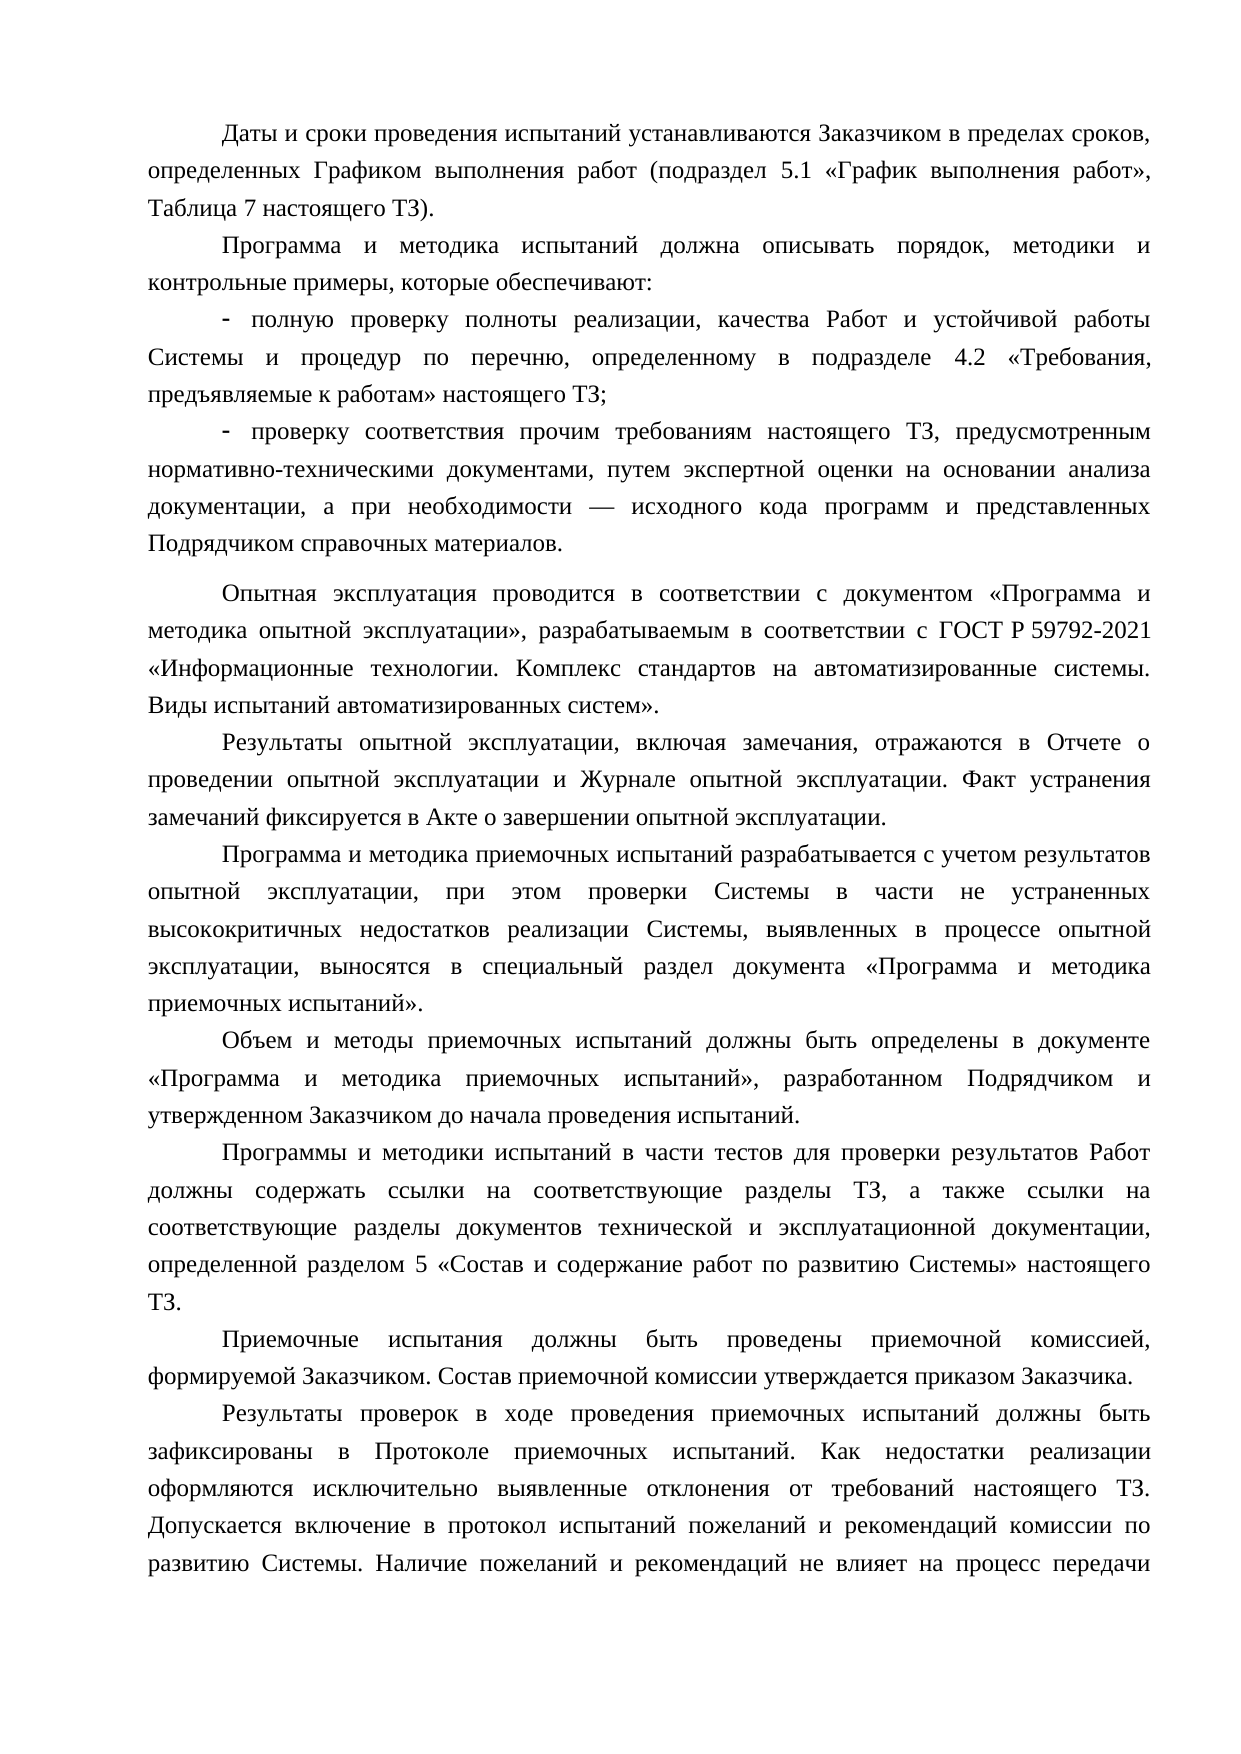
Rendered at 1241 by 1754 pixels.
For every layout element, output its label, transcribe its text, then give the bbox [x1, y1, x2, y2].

text Даты и сроки проведения испытаний устанавливаются Заказчиком в пределах сроков, определенных Графиком выполнения работ (подраздел 5.1 «График выполнения работ», Таблица 7 настоящего ТЗ). [148, 118, 1152, 221]
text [148, 1398, 1152, 1576]
text Объем и методы приемочных испытаний должны быть определены в документе «Программа и методика приемочных испытаний», разработанном Подрядчиком и утвержденном Заказчиком до начала проведения испытаний. [148, 1026, 1152, 1129]
list проверку соответствия прочим требованиям настоящего ТЗ, предусмотренным нормативно-техническими документами, путем экспертной оценки на основании анализа документации, а при необходимости — исходного кода программ и представленных Подрядчиком справочных материалов. [148, 416, 1152, 557]
text Программа и методика приемочных испытаний разрабатывается с учетом результатов опытной эксплуатации, при этом проверки Системы в части не устраненных высококритичных недостатков реализации Системы, выявленных в процессе опытной эксплуатации, выносятся в специальный раздел документа «Программа и методика приемочных испытаний». [148, 839, 1152, 1017]
text Приемочные испытания должны быть проведены приемочной комиссией, формируемой Заказчиком. Состав приемочной комиссии утверждается приказом Заказчика. [148, 1324, 1152, 1390]
text Программы и методики испытаний в части тестов для проверки результатов Работ должны содержать ссылки на соответствующие разделы ТЗ, а также ссылки на соответствующие разделы документов технической и эксплуатационной документации, определенной разделом 5 «Состав и содержание работ по развитию Системы» настоящего ТЗ. [148, 1137, 1152, 1315]
text Программа и методика испытаний должна описывать порядок, методики и контрольные примеры, которые обеспечивают: [148, 230, 1152, 296]
text Результаты опытной эксплуатации, включая замечания, отражаются в Отчете о проведении опытной эксплуатации и Журнале опытной эксплуатации. Факт устранения замечаний фиксируется в Акте о завершении опытной эксплуатации. [148, 727, 1152, 831]
list полную проверку полноты реализации, качества Работ и устойчивой работы Системы и процедур по перечню, определенному в подразделе 4.2 «Требования, предъявляемые к работам» настоящего ТЗ; [148, 304, 1152, 408]
text Опытная эксплуатация проводится в соответствии с документом «Программа и методика опытной эксплуатации», разрабатываемым в соответствии с ГОСТ Р 59792-2021 «Информационные технологии. Комплекс стандартов на автоматизированные системы. Виды испытаний автоматизированных систем». [148, 578, 1152, 719]
